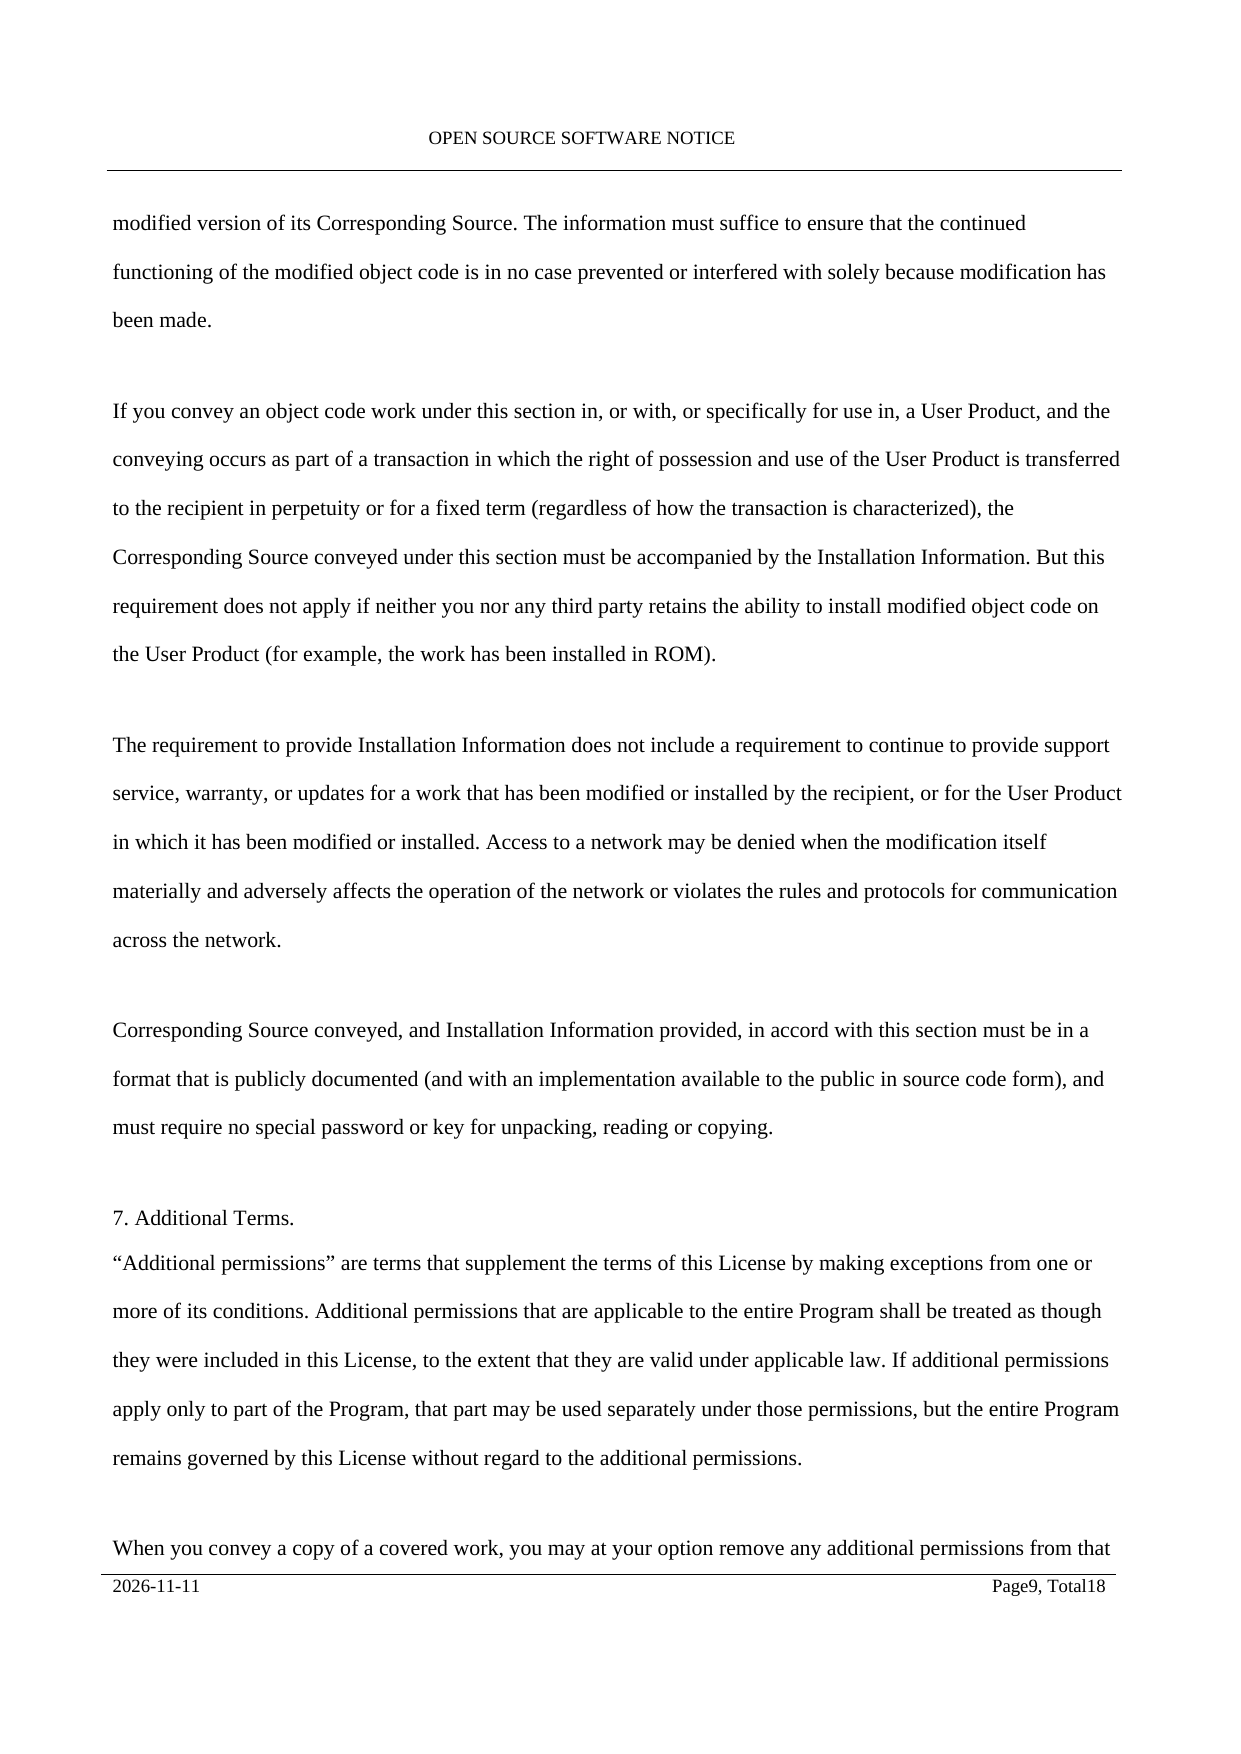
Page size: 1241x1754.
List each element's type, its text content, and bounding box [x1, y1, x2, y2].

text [112, 206, 1128, 336]
text If you convey an object code work under this section in, or with, or specifically for use in, a User Product, and the conveying occurs as part of a transaction in which the right of possession and use of the User Product is transferred to the recipient in perpetuity or for a fixed term (regardless of how the transaction is characterized), the Corresponding Source conveyed under this section must be accompanied by the Installation Information. But this requirement does not apply if neither you nor any third party retains the ability to install modified object code on the User Product (for example, the work has been installed in ROM). [112, 394, 1128, 670]
text Corresponding Source conveyed, and Installation Information provided, in accord with this section must be in a format that is publicly documented (and with an implementation available to the public in source code form), and must require no special password or key for unpacking, reading or copying. [112, 1013, 1128, 1143]
text 7. Additional Terms. [112, 1201, 1128, 1233]
text “Additional permissions” are terms that supplement the terms of this License by making exceptions from one or more of its conditions. Additional permissions that are applicable to the entire Program shall be treated as though they were included in this License, to the extent that they are valid under applicable law. If additional permissions apply only to part of the Program, that part may be used separately under those permissions, but the entire Program remains governed by this License without regard to the additional permissions. [112, 1246, 1128, 1473]
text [112, 1531, 1128, 1564]
text The requirement to provide Installation Information does not include a requirement to continue to provide support service, warranty, or updates for a work that has been modified or installed by the recipient, or for the User Product in which it has been modified or installed. Access to a network may be denied when the modification itself materially and adversely affects the operation of the network or violates the rules and protocols for communication across the network. [112, 728, 1128, 956]
